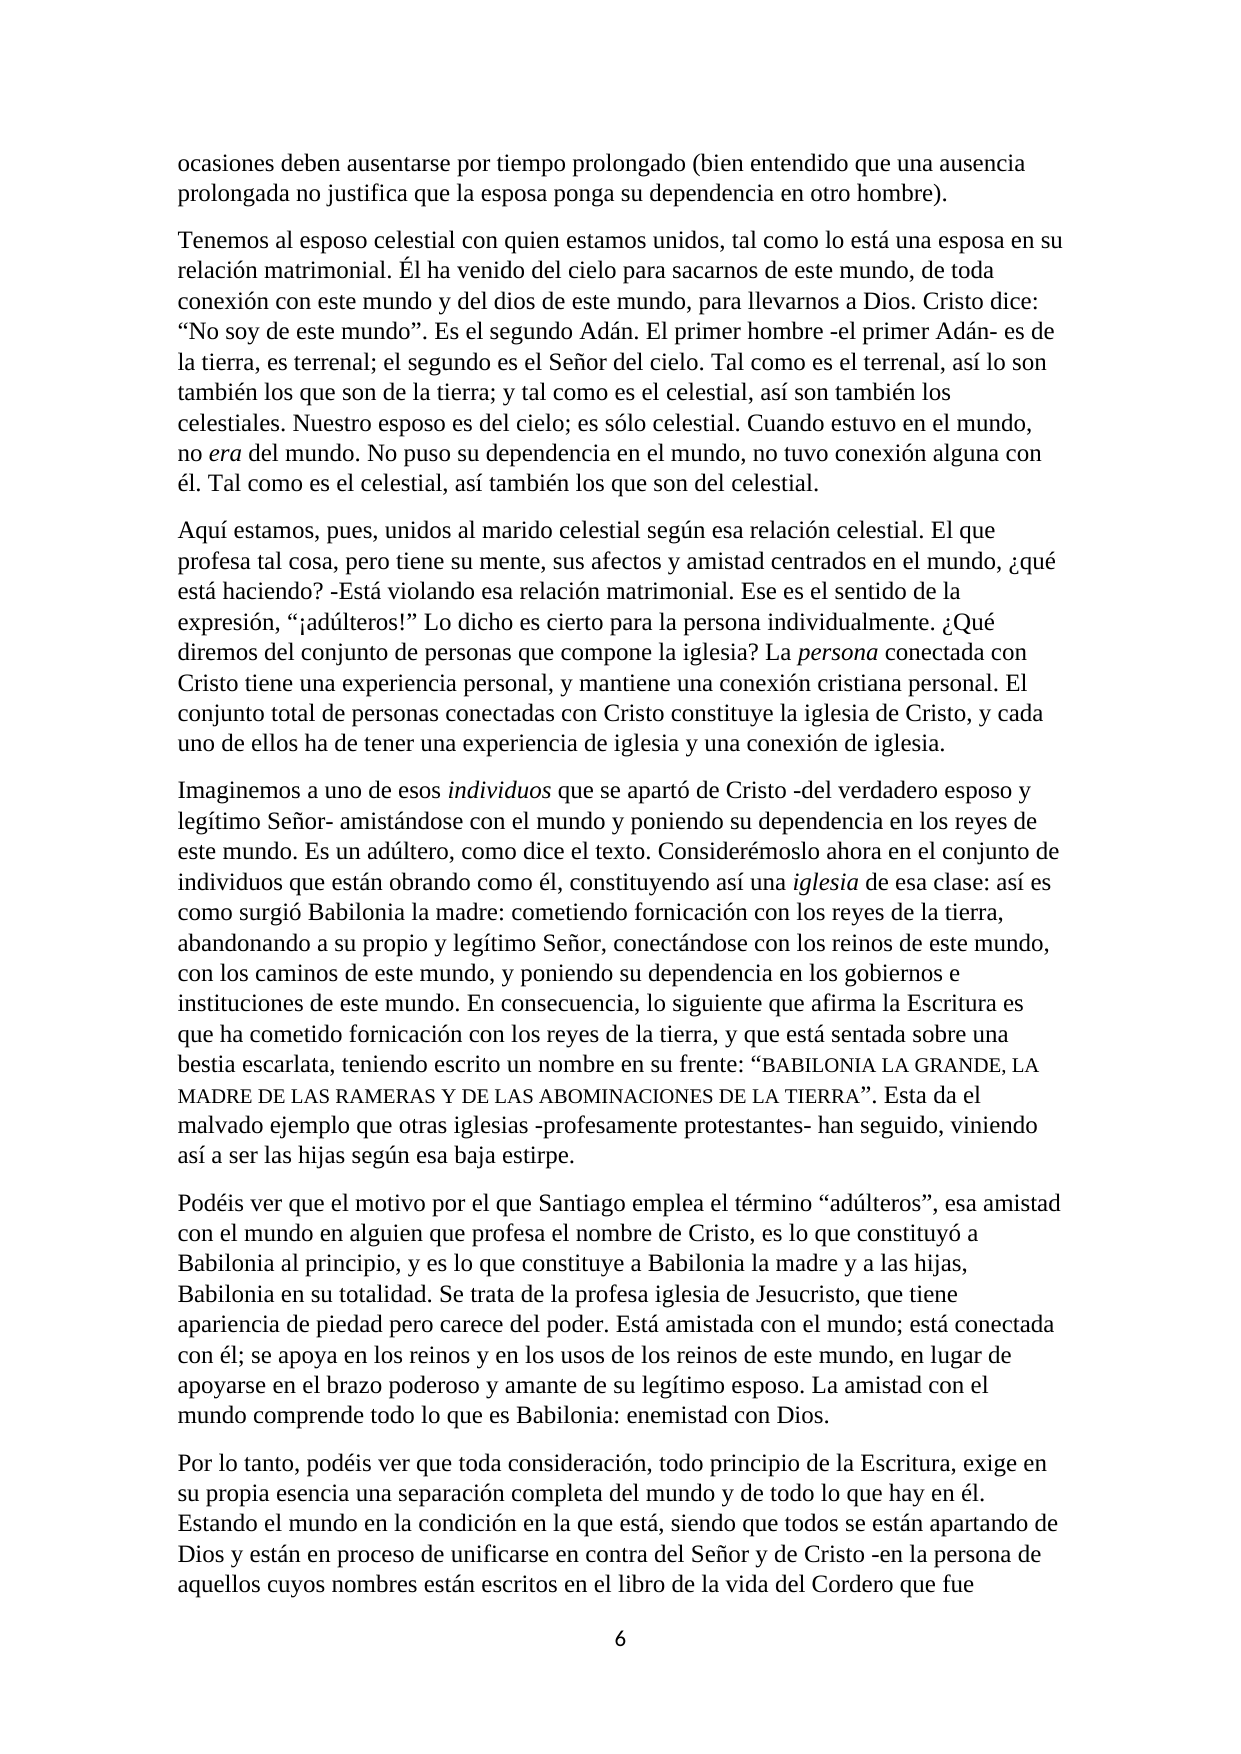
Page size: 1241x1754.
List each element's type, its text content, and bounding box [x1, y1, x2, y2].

text Tenemos al esposo celestial con quien estamos unidos, tal como lo está una esposa en su relación matrimonial. Él ha venido del cielo para sacarnos de este mundo, de toda conexión con este mundo y del dios de este mundo, para llevarnos a Dios. Cristo dice: “No soy de este mundo”. Es el segundo Adán. El primer hombre -el primer Adán- es de la tierra, es terrenal; el segundo es el Señor del cielo. Tal como es el terrenal, así lo son también los que son de la tierra; y tal como es el celestial, así son también los celestiales. Nuestro esposo es del cielo; es sólo celestial. Cuando estuvo en el mundo, no era del mundo. No puso su dependencia en el mundo, no tuvo conexión alguna con él. Tal como es el celestial, así también los que son del celestial. [177, 225, 1063, 497]
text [177, 148, 1063, 207]
text Aquí estamos, pues, unidos al marido celestial según esa relación celestial. El que profesa tal cosa, pero tiene su mente, sus afectos y amistad centrados en el mundo, ¿qué está haciendo? -Está violando esa relación matrimonial. Ese es el sentido de la expresión, “¡adúlteros!” Lo dicho es cierto para la persona individualmente. ¿Qué diremos del conjunto de personas que compone la iglesia? La persona conectada con Cristo tiene una experiencia personal, y mantiene una conexión cristiana personal. El conjunto total de personas conectadas con Cristo constituye la iglesia de Cristo, y cada uno de ellos ha de tener una experiencia de iglesia y una conexión de iglesia. [177, 516, 1063, 757]
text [177, 1448, 1063, 1598]
text Imaginemos a uno de esos individuos que se apartó de Cristo -del verdadero esposo y legítimo Señor- amistándose con el mundo y poniendo su dependencia en los reyes de este mundo. Es un adúltero, como dice el texto. Considerémoslo ahora en el conjunto de individuos que están obrando como él, constituyendo así una iglesia de esa clase: así es como surgió Babilonia la madre: cometiendo fornicación con los reyes de la tierra, abandonando a su propio y legítimo Señor, conectándose con los reinos de este mundo, con los caminos de este mundo, y poniendo su dependencia en los gobiernos e instituciones de este mundo. En consecuencia, lo siguiente que afirma la Escritura es que ha cometido fornicación con los reyes de la tierra, y que está sentada sobre una bestia escarlata, teniendo escrito un nombre en su frente: “BABILONIA LA GRANDE, LA MADRE DE LAS RAMERAS Y DE LAS ABOMINACIONES DE LA TIERRA”. Esta da el malvado ejemplo que otras iglesias -profesamente protestantes- han seguido, viniendo así a ser las hijas según esa baja estirpe. [177, 776, 1063, 1169]
text Podéis ver que el motivo por el que Santiago emplea el término “adúlteros”, esa amistad con el mundo en alguien que profesa el nombre de Cristo, es lo que constituyó a Babilonia al principio, y es lo que constituye a Babilonia la madre y a las hijas, Babilonia en su totalidad. Se trata de la profesa iglesia de Jesucristo, que tiene apariencia de piedad pero carece del poder. Está amistada con el mundo; está conectada con él; se apoya en los reinos y en los usos de los reinos de este mundo, en lugar de apoyarse en el brazo poderoso y amante de su legítimo esposo. La amistad con el mundo comprende todo lo que es Babilonia: enemistad con Dios. [177, 1188, 1063, 1429]
